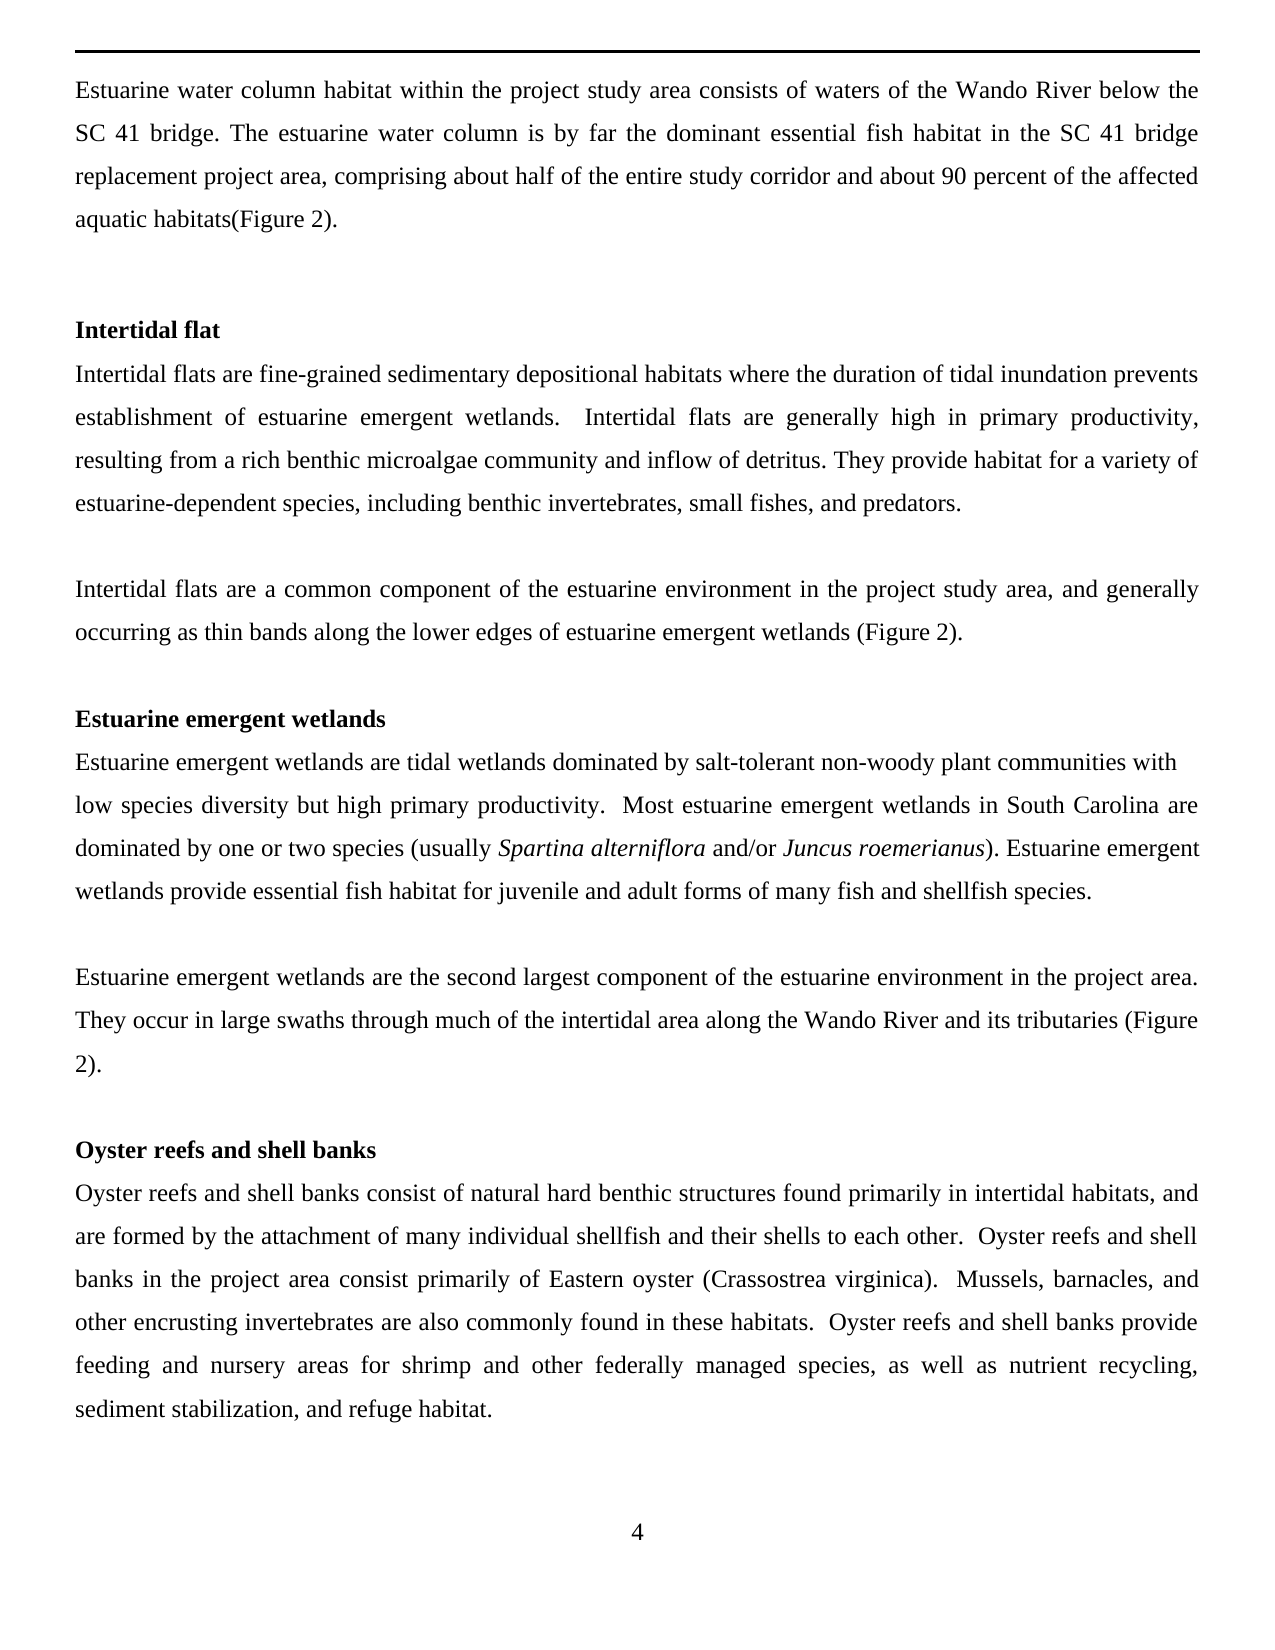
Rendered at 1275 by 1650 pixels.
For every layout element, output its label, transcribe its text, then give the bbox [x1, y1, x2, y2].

text Estuarine emergent wetlands [75, 704, 1200, 732]
text Estuarine emergent wetlands are the second largest component of the estuarine environment in the project area. They occur in large swaths through much of the intertidal area along the Wando River and its tributaries (Figure 2). [75, 962, 1200, 1077]
text Intertidal flats are a common component of the estuarine environment in the project study area, and generally occurring as thin bands along the lower edges of estuarine emergent wetlands (Figure 2). [75, 574, 1200, 646]
text low species diversity but high primary productivity. Most estuarine emergent wetlands in South Carolina are dominated by one or two species (usually Spartina alterniflora and/or Juncus roemerianus). Estuarine emergent wetlands provide essential fish habitat for juvenile and adult forms of many fish and shellfish species. [75, 790, 1200, 905]
text Estuarine water column habitat within the project study area consists of waters of the Wando River below the SC 41 bridge. The estuarine water column is by far the dominant essential fish habitat in the SC 41 bridge replacement project area, comprising about half of the entire study corridor and about 90 percent of the affected aquatic habitats(Figure 2). [75, 75, 1200, 233]
text Oyster reefs and shell banks consist of natural hard benthic structures found primarily in intertidal habitats, and are formed by the attachment of many individual shellfish and their shells to each other. Oyster reefs and shell banks in the project area consist primarily of Eastern oyster (Crassostrea virginica). Mussels, barnacles, and other encrusting invertebrates are also commonly found in these habitats. Oyster reefs and shell banks provide feeding and nursery areas for shrimp and other federally managed species, as well as nutrient recycling, sediment stabilization, and refuge habitat. [75, 1178, 1200, 1422]
text Estuarine emergent wetlands are tidal wetlands dominated by salt-tolerant non-woody plant communities with [75, 747, 1200, 776]
text Intertidal flats are fine-grained sedimentary depositional habitats where the duration of tidal inundation prevents establishment of estuarine emergent wetlands. Intertidal flats are generally high in primary productivity, resulting from a rich benthic microalgae community and inflow of detritus. They provide habitat for a variety of estuarine-dependent species, including benthic invertebrates, small fishes, and predators. [75, 359, 1200, 517]
text Oyster reefs and shell banks [75, 1135, 1200, 1164]
text Intertidal flat [75, 316, 1200, 344]
